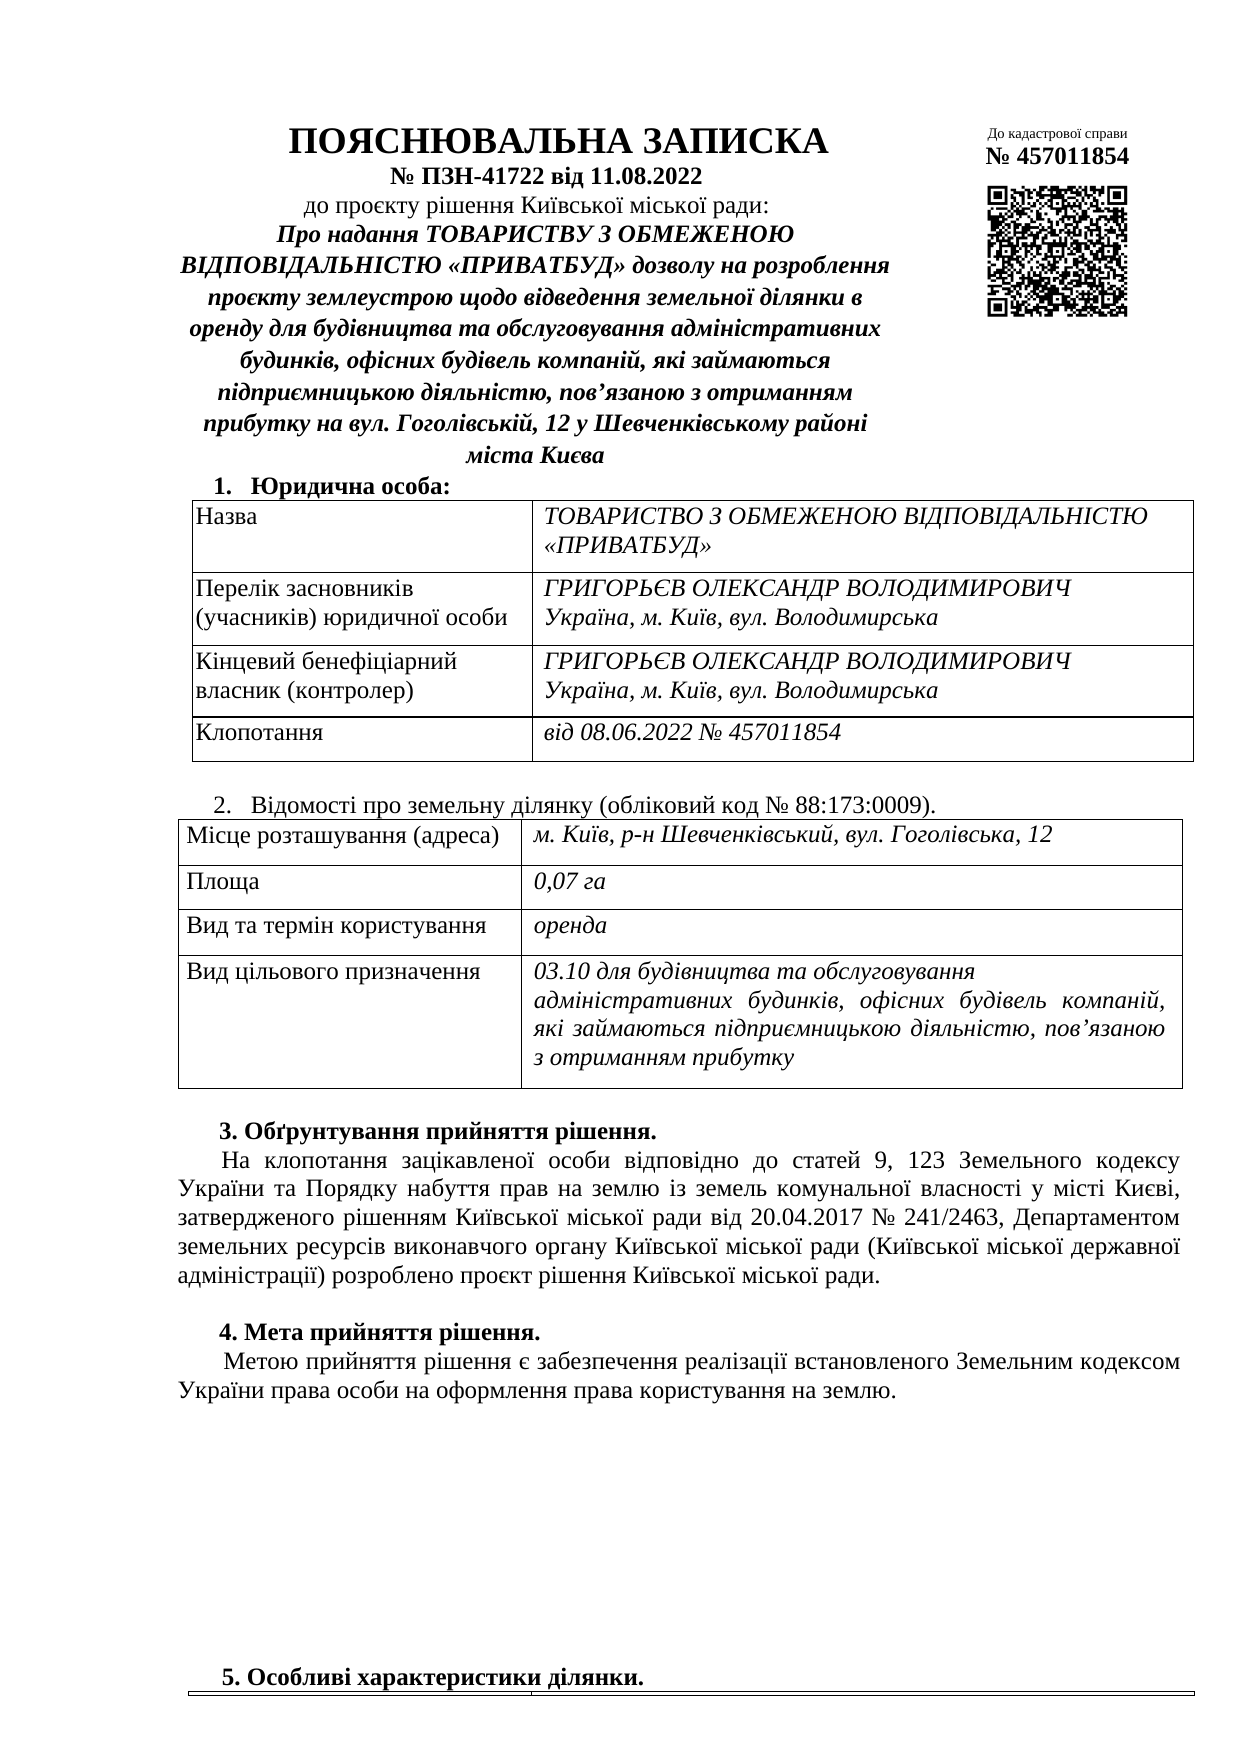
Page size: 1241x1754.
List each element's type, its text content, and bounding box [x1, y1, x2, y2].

table_cell ГРИГОРЬЄВ ОЛЕКСАНДР ВОЛОДИМИРОВИЧ Україна, м. Київ, вул. Володимирська [533, 573, 1193, 645]
table_cell Клопотання [193, 718, 532, 761]
table_cell Площа [179, 866, 521, 909]
table_header ТОВАРИСТВО З ОБМЕЖЕНОЮ ВІДПОВІДАЛЬНІСТЮ «ПРИВАТБУД» [533, 501, 1193, 572]
table_cell Вид цільового призначення [179, 956, 521, 1088]
table_cell Перелік засновників (учасників) юридичної особи [193, 573, 532, 645]
text ПОЯСНЮВАЛЬНА ЗАПИСКА [177, 118, 940, 161]
text На клопотання зацікавленої особи відповідно до статей 9, 123 Земельного кодексу України та Порядку набуття прав на землю із земель комунальної власності у місті Києві, затвердженого рішенням Київської міської ради від 20.04.2017 № 241/2463, Департаментом земельних ресурсів виконавчого органу Київської міської ради (Київської міської державної адміністрації) розроблено проєкт рішення Київської міської ради. [177, 1145, 1181, 1288]
table_cell 03.10 для будівництва та обслуговування адміністративних будинків, офісних будівель компаній, які займаються підприємницькою діяльністю, пов’язаною з отриманням прибутку [522, 956, 1182, 1088]
list Відомості про земельну ділянку (обліковий код № 88:173:0009). [213, 791, 1181, 819]
table_cell від 08.06.2022 № 457011854 [533, 718, 1193, 761]
text Метою прийняття рішення є забезпечення реалізації встановленого Земельним кодексом України права особи на оформлення права користування на землю. [177, 1346, 1181, 1403]
text 5. Особливі характеристики ділянки. [222, 1662, 1181, 1691]
table_header Місце розташування (адреса) [179, 820, 521, 865]
text до проєкту рішення Київської міської ради: [177, 190, 896, 219]
list Юридична особа: [213, 471, 1181, 500]
text 3. Обґрунтування прийняття рішення. [177, 1116, 1181, 1145]
table_cell Вид та термін користування [179, 910, 521, 955]
text Про надання ТОВАРИСТВУ З ОБМЕЖЕНОЮ ВІДПОВІДАЛЬНІСТЮ «ПРИВАТБУД» дозволу на розроблення проєкту землеустрою щодо відведення земельної ділянки в оренду для будівництва та обслуговування адміністративних будинків, офісних будівель компаній, які займаються підприємницькою діяльністю, пов’язаною з отриманням прибутку на вул. Гоголівській, 12 у Шевченківському районі міста Києва [177, 219, 896, 468]
table_header м. Київ, р-н Шевченківський, вул. Гоголівська, 12 [522, 820, 1182, 865]
text 4. Мета прийняття рішення. [177, 1317, 1181, 1346]
table_cell ГРИГОРЬЄВ ОЛЕКСАНДР ВОЛОДИМИРОВИЧ Україна, м. Київ, вул. Володимирська [533, 646, 1193, 716]
table_header Назва [193, 501, 532, 572]
picture [976, 175, 1138, 327]
text № ПЗН-41722 від 11.08.2022 [315, 161, 778, 190]
table_cell 0,07 га [522, 866, 1182, 909]
table_cell оренда [522, 910, 1182, 955]
table_cell Кінцевий бенефіціарний власник (контролер) [193, 646, 532, 716]
